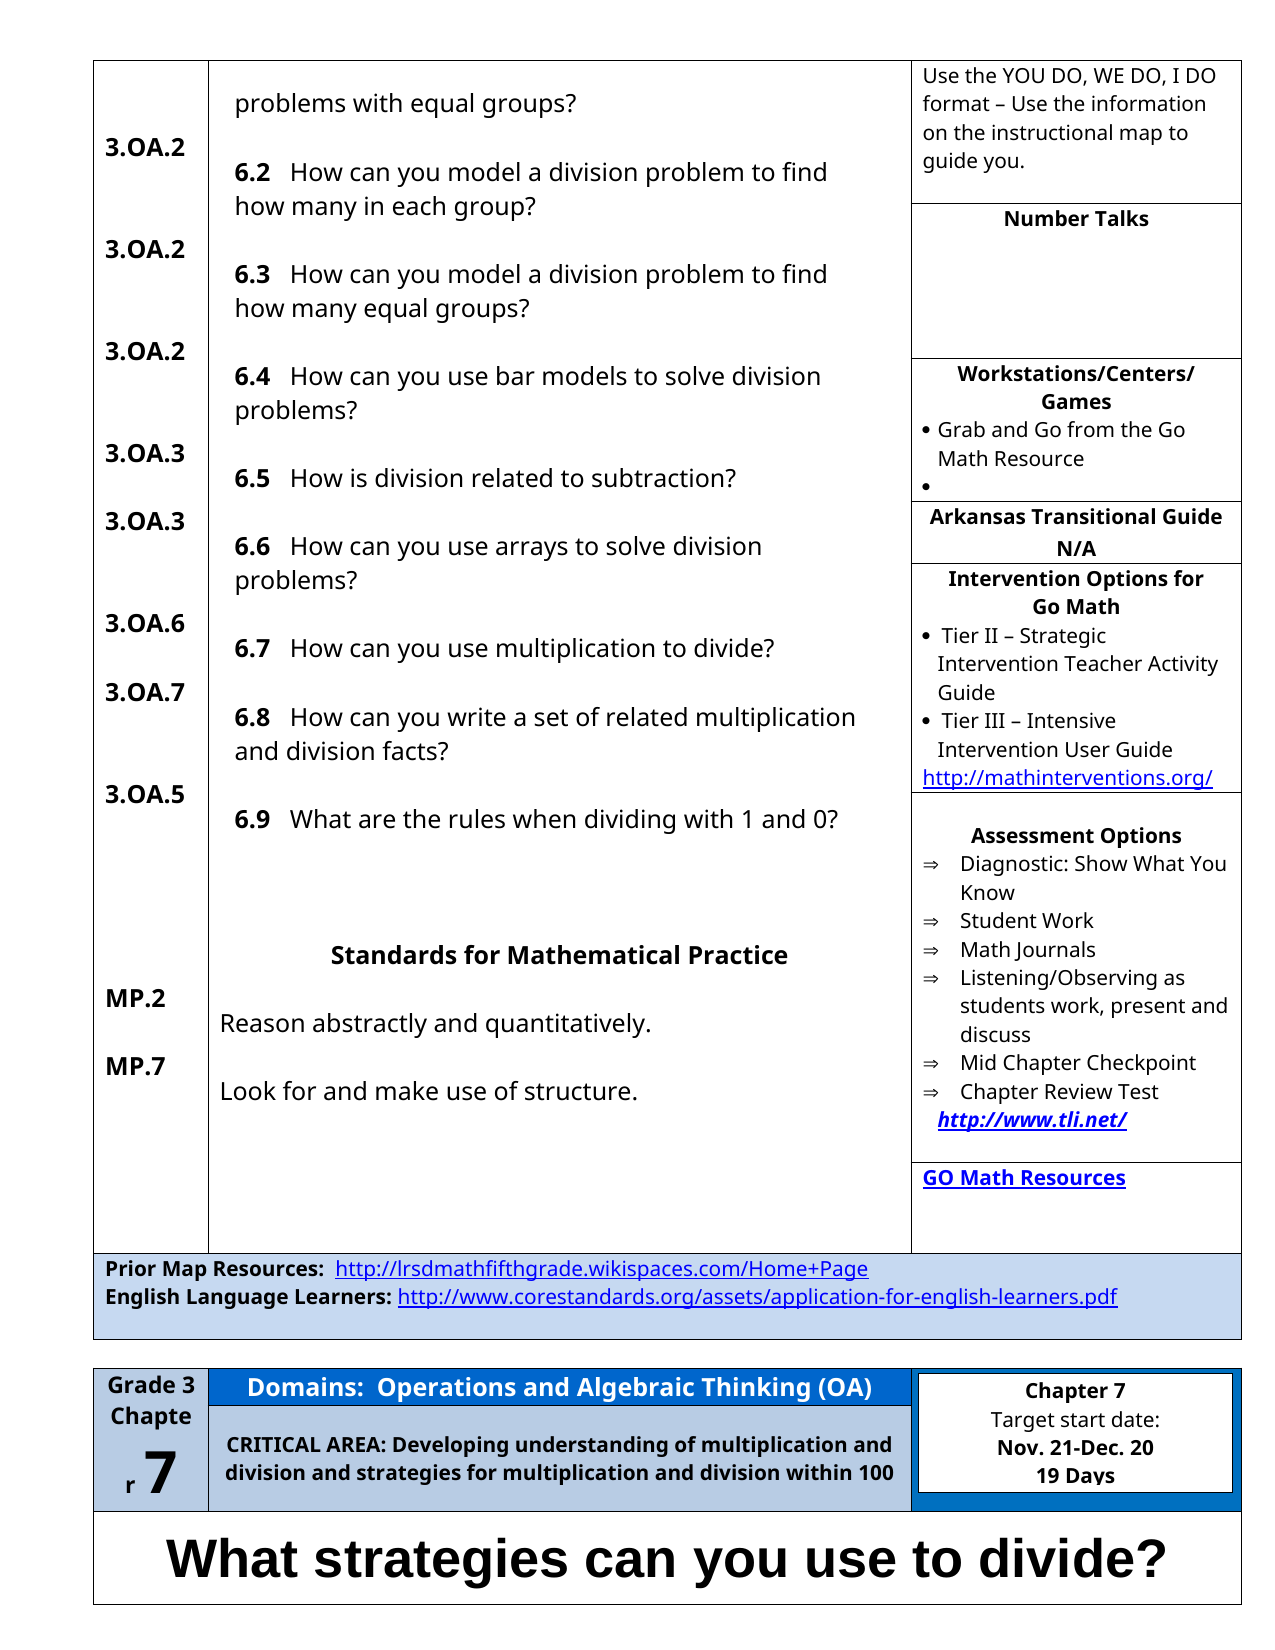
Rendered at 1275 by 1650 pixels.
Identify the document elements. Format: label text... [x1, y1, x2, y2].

table_cell GO Math Resources [912, 1163, 1241, 1253]
table_cell Intervention Options for Go Math Tier II – Strategic Intervention Teacher Activity Guide Tier III – Intensive Intervention User Guide http://mathinterventions.org/ [912, 564, 1241, 792]
table_cell Number Talks [912, 204, 1241, 358]
table_cell Workstations/Centers/Games Grab and Go from the Go Math Resource [912, 359, 1241, 501]
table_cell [94, 61, 208, 1253]
table_header Domains: Operations and Algebraic Thinking (OA) [209, 1369, 911, 1405]
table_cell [209, 61, 911, 1253]
table_header Grade 3 Chapter 7 [94, 1369, 208, 1511]
table_cell Prior Map Resources: http://lrsdmathfifthgrade.wikispaces.com/Home+Page English Language Learners: http://www.corestandards.org/assets/application-for-english-learners.pdf [94, 1254, 1241, 1339]
table_cell CRITICAL AREA: Developing understanding of multiplication and division and strategies for multiplication and division within 100 [209, 1406, 911, 1511]
table_cell Assessment Options Diagnostic: Show What You Know Student Work Math Journals Listening/Observing as students work, present and discuss Mid Chapter Checkpoint Chapter Review Test http://www.tli.net/ [912, 793, 1241, 1162]
table_cell What strategies can you use to divide? [94, 1512, 1241, 1603]
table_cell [912, 61, 1241, 203]
table_header [912, 1369, 1241, 1511]
table_cell Arkansas Transitional Guide N/A [912, 502, 1241, 563]
